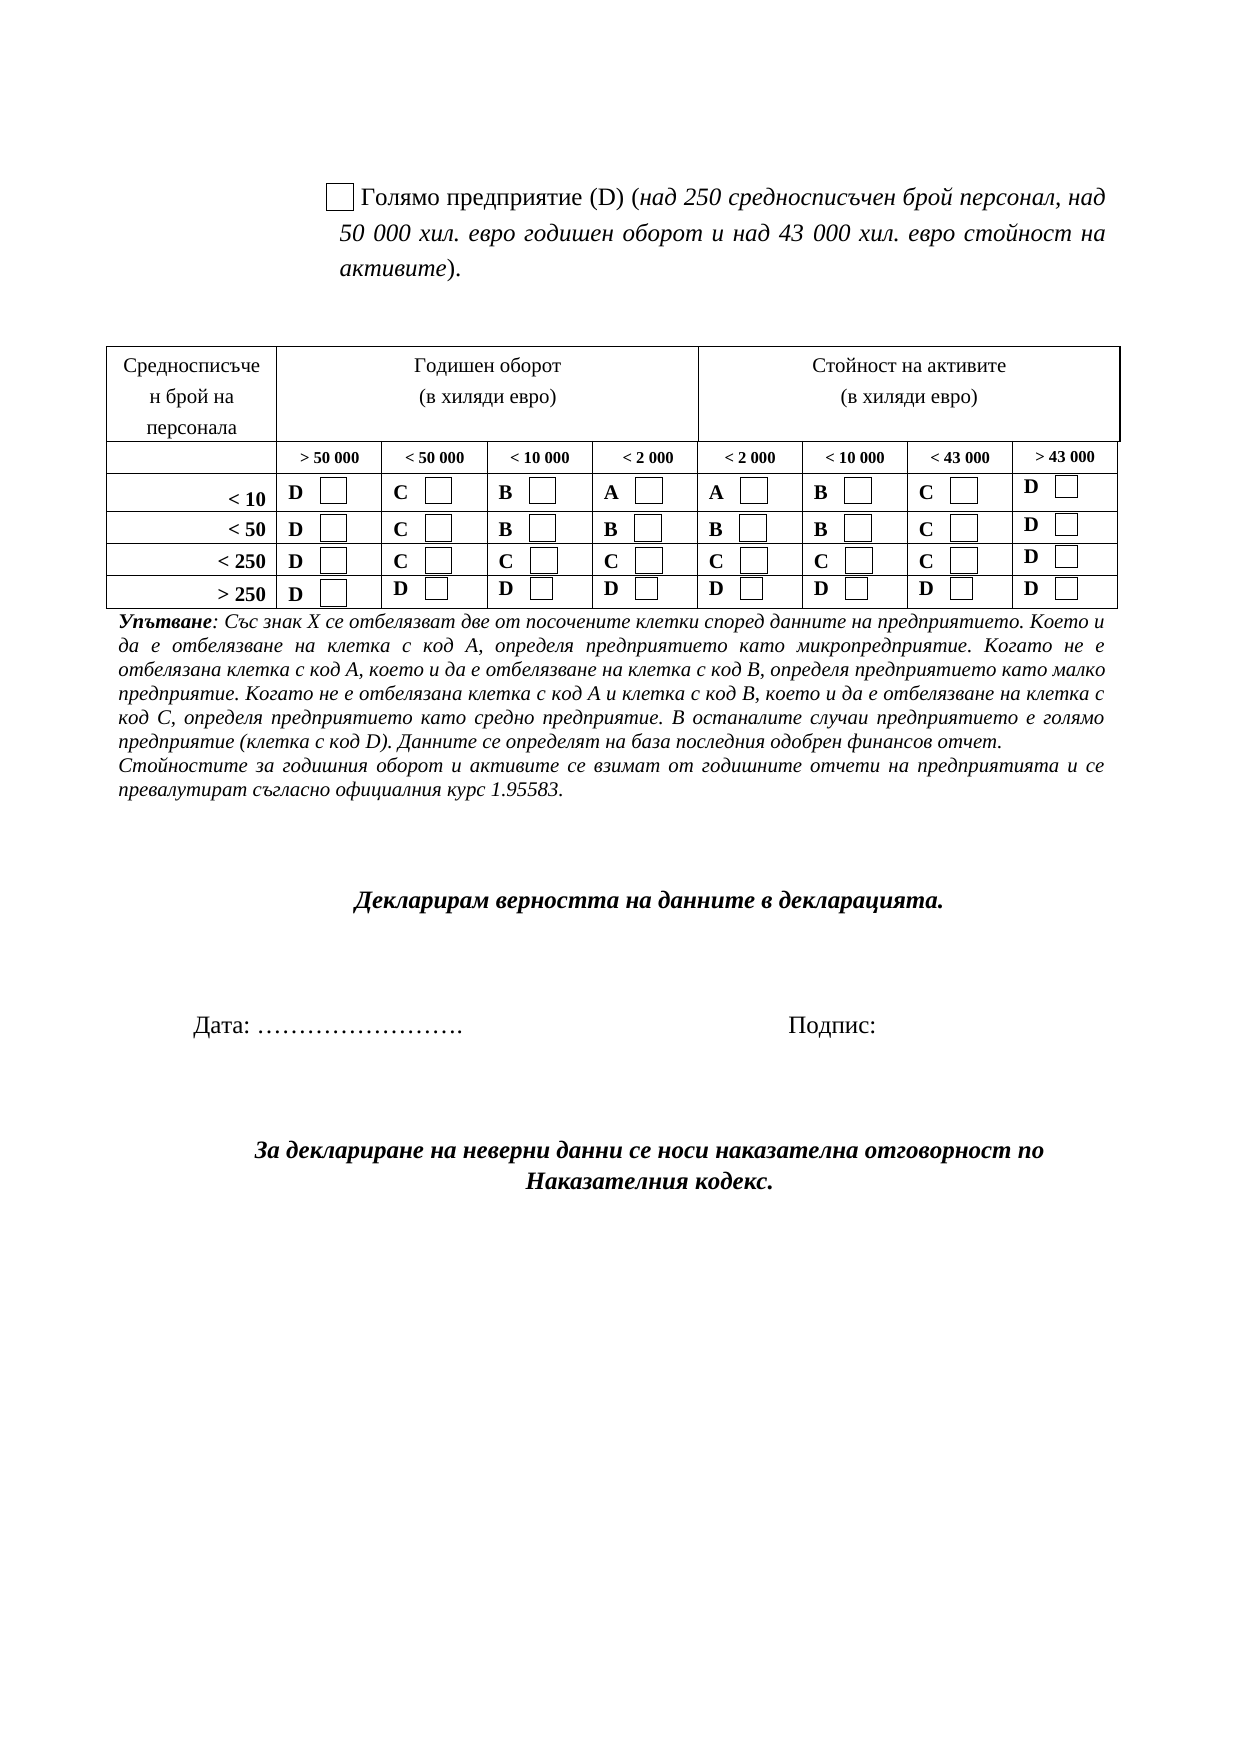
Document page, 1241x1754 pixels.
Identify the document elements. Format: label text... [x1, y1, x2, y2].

table_cell C [803, 544, 907, 575]
table_cell D [277, 576, 381, 607]
text Стойностите за годишния оборот и активите се взимат от годишните отчети на предприятията и се превалутират съгласно официалния курс 1.95583. [118, 753, 1108, 801]
table_cell < 10 000 [803, 442, 907, 473]
text Дата: ……………………. Подпис: [193, 1008, 1108, 1040]
table_cell D [803, 576, 907, 607]
table_cell B [803, 474, 907, 511]
table_cell < 250 [107, 544, 276, 575]
table_cell < 43 000 [908, 442, 1012, 473]
table_cell D [277, 474, 381, 511]
text Упътване: Със знак Х се отбелязват две от посочените клетки според данните на предприятието. Което и да е отбелязване на клетка с код A, определя предприятието като микропредприятие. Когато не е отбелязана клетка с код A, което и да е отбелязване на клетка с код B, определя предприятието като малко предприятие. Когато не е отбелязана клетка с код A и клетка с код В, което и да е отбелязване на клетка с код С, определя предприятието като средно предприятие. В останалите случаи предприятието е голямо предприятие (клетка с код D). Данните се определят на база последния одобрен финансов отчет. [118, 609, 1108, 753]
table_cell > 250 [107, 576, 276, 607]
table_cell C [908, 474, 1012, 511]
table_cell D [277, 512, 381, 543]
text Голямо предприятие (D) (над 250 средносписъчен брой персонал, над 50 000 хил. евро годишен оборот и над 43 000 хил. евро стойност на активите). [325, 177, 1108, 283]
table_cell C [698, 544, 802, 575]
table_header Стойност на активите (в хиляди евро) [699, 347, 1119, 441]
text Декларирам верността на данните в декларацията. [193, 883, 1108, 915]
table_cell D [593, 576, 697, 607]
table_cell C [593, 544, 697, 575]
table_cell D [277, 544, 381, 575]
table_cell C [382, 512, 487, 543]
table_cell B [698, 512, 802, 543]
table_cell D [1013, 544, 1117, 575]
table_header Годишен оборот (в хиляди евро) [277, 347, 698, 441]
text За деклариране на неверни данни се носи наказателна отговорност по Наказателния кодекс. [193, 1133, 1108, 1196]
table_cell D [1013, 512, 1117, 543]
table_cell D [1013, 576, 1117, 607]
table_cell < 2 000 [593, 442, 697, 473]
table_cell < 10 000 [488, 442, 592, 473]
table_cell < 50 [107, 512, 276, 543]
table_cell D [1013, 474, 1117, 511]
table_cell C [488, 544, 592, 575]
table_cell < 50 000 [382, 442, 487, 473]
table_cell A [698, 474, 802, 511]
table_cell > 43 000 [1013, 442, 1117, 473]
table_cell C [908, 544, 1012, 575]
table_cell B [593, 512, 697, 543]
table_cell [107, 442, 276, 473]
table_cell B [803, 512, 907, 543]
table_cell D [488, 576, 592, 607]
table_cell A [593, 474, 697, 511]
table_cell > 50 000 [277, 442, 381, 473]
table_cell D [382, 576, 487, 607]
table_header Средносписъчен брой на персонала [107, 347, 276, 441]
table_cell C [382, 474, 487, 511]
table_cell < 2 000 [698, 442, 802, 473]
table_cell D [698, 576, 802, 607]
table_cell B [488, 512, 592, 543]
table_cell B [488, 474, 592, 511]
table_cell C [908, 512, 1012, 543]
table_cell < 10 [107, 474, 276, 511]
table_cell D [908, 576, 1012, 607]
table_cell C [382, 544, 487, 575]
